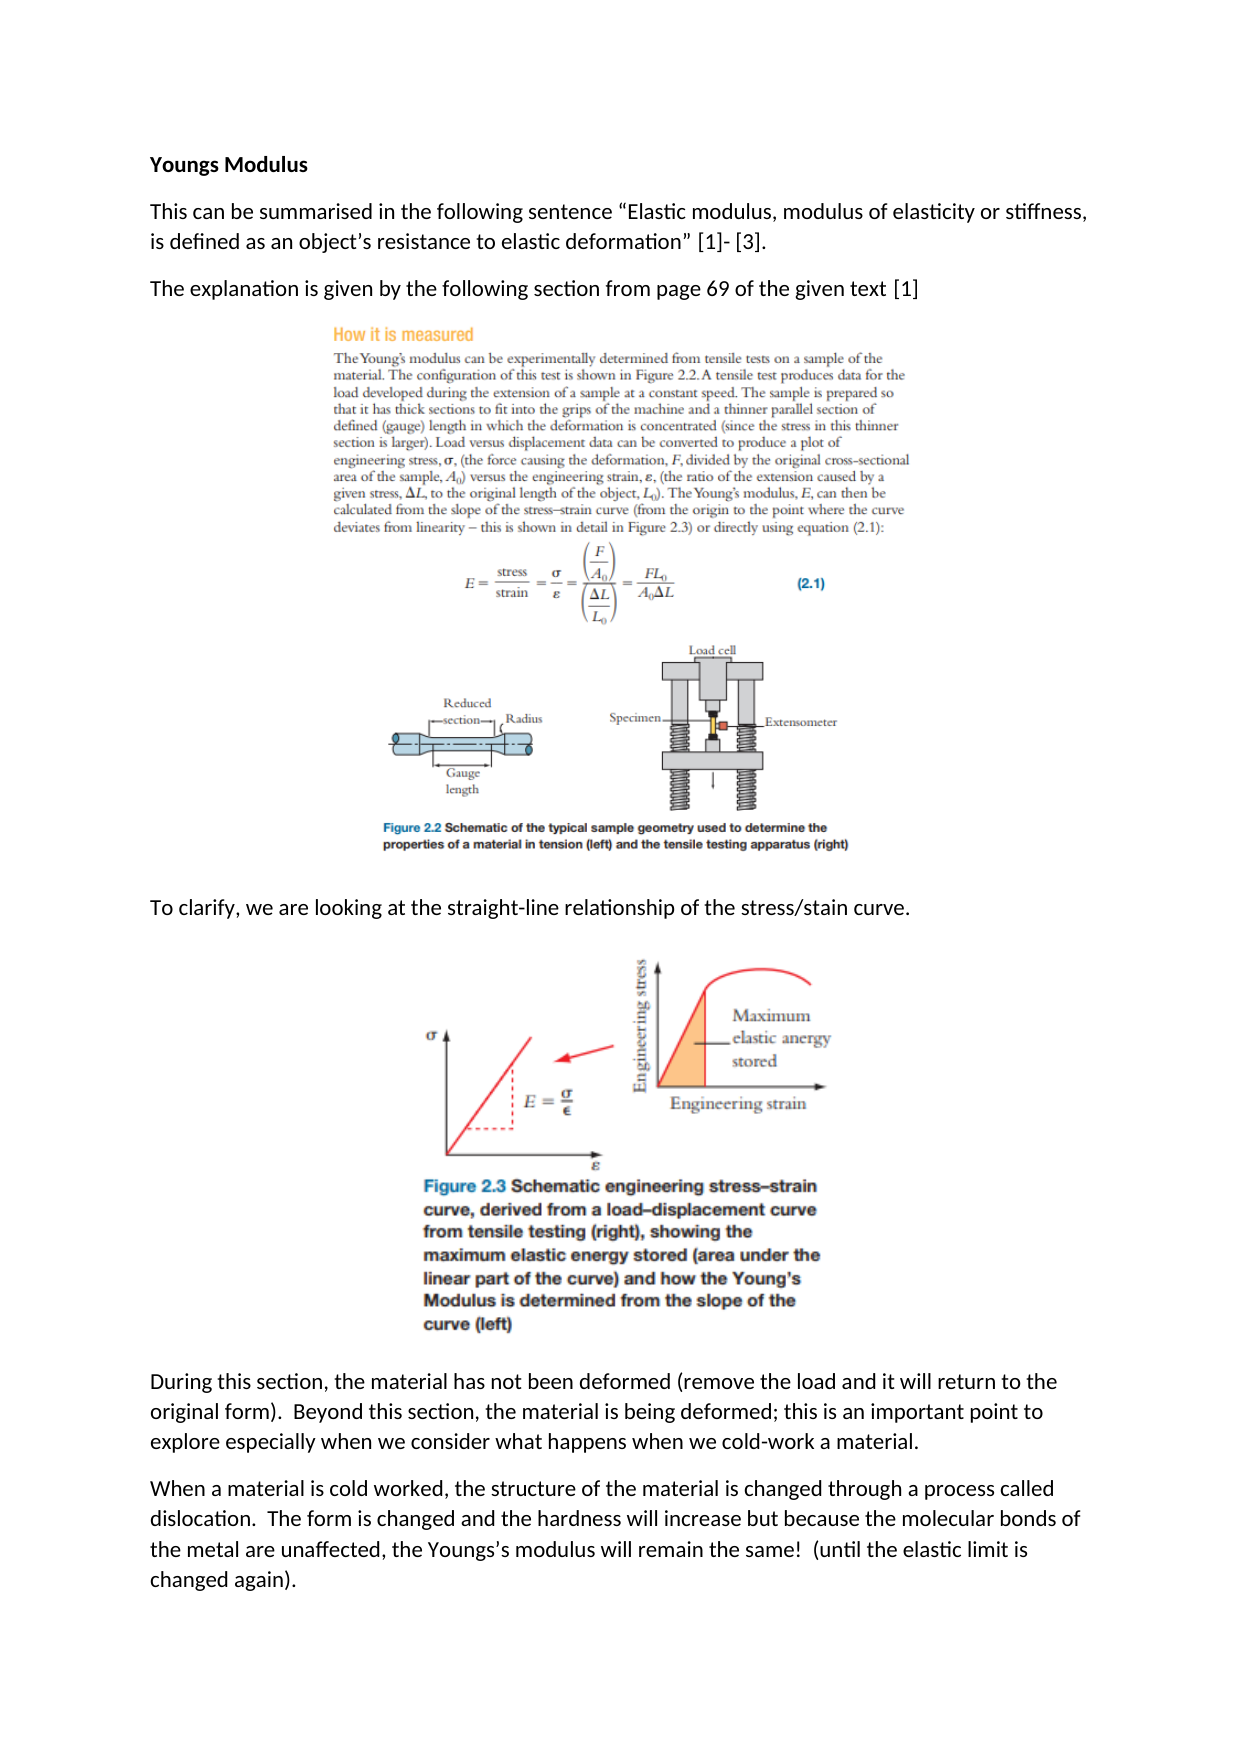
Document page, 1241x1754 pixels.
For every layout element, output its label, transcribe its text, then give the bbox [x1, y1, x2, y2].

text This can be summarised in the following sentence “Elastic modulus, modulus of elasticity or stiffness, is defined as an object’s resistance to elastic deformation” -. [150, 197, 1090, 255]
picture [407, 940, 833, 1349]
text The explanation is given by the following section from page 69 of the given text [150, 274, 1090, 302]
text To clarify, we are looking at the straight-line relationship of the stress/stain curve. [150, 893, 1090, 922]
text When a material is cold worked, the structure of the material is changed through a process called dislocation. The form is changed and the hardness will increase but because the molecular bonds of the metal are unaffected, the Youngs’s modulus will remain the same! (until the elastic limit is changed again). [150, 1474, 1090, 1593]
picture [321, 320, 919, 875]
text During this section, the material has not been deformed (remove the load and it will return to the original form). Beyond this section, the material is being deformed; this is an important point to explore especially when we consider what happens when we cold-work a material. [150, 1367, 1090, 1456]
text Youngs Modulus [150, 150, 1090, 178]
